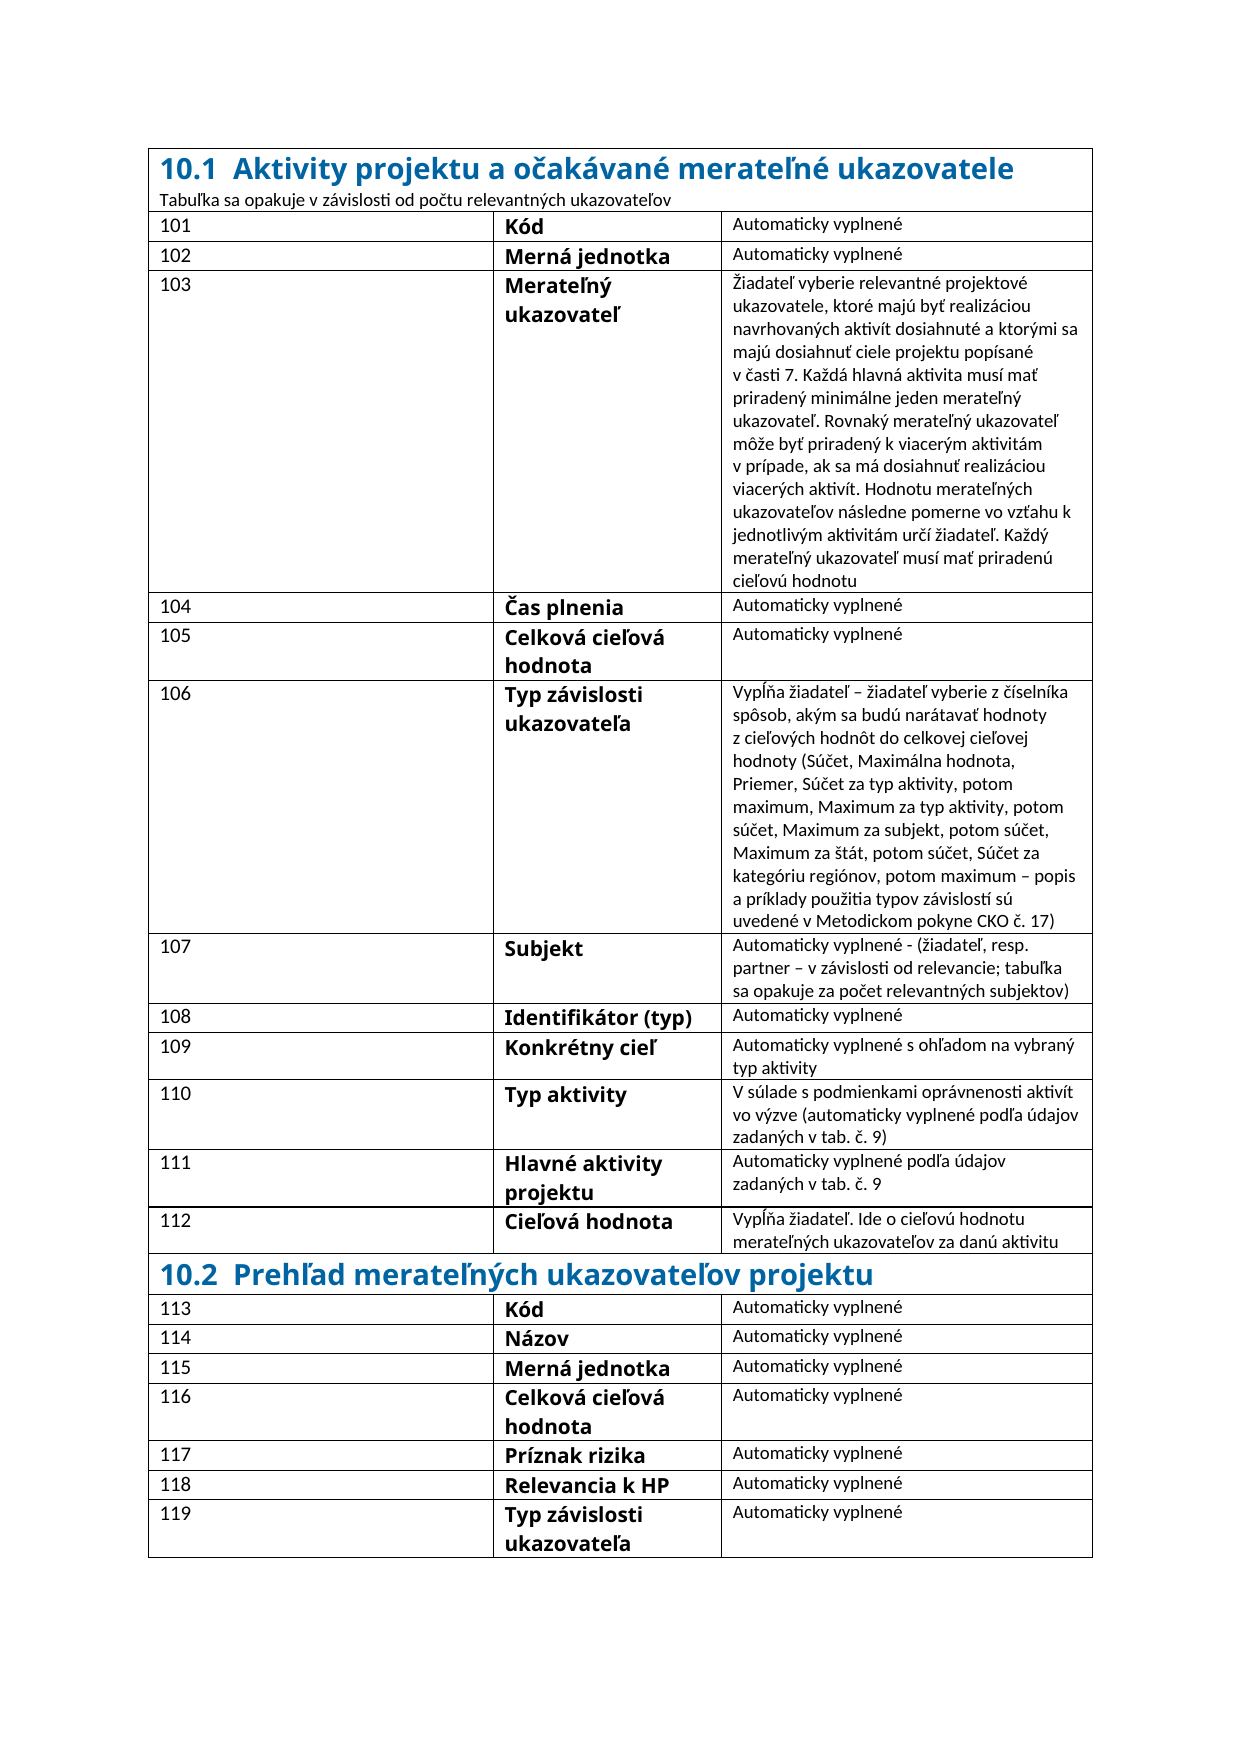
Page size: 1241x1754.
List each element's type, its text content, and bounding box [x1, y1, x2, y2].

table_cell 103 [149, 271, 493, 592]
table_cell 105 [149, 623, 493, 679]
table_cell Vypĺňa žiadateľ. Ide o cieľovú hodnotu merateľných ukazovateľov za danú aktivitu [722, 1208, 1092, 1253]
table_cell Automaticky vyplnené podľa údajov zadaných v tab. č. 9 [722, 1150, 1092, 1206]
table_cell Automaticky vyplnené [722, 1471, 1092, 1499]
table_cell Subjekt [494, 934, 721, 1002]
table_cell 119 [149, 1500, 493, 1557]
table_cell 114 [149, 1325, 493, 1353]
table_cell Kód [494, 1295, 721, 1323]
table_cell Vypĺňa žiadateľ – žiadateľ vyberie z číselníka spôsob, akým sa budú narátavať hodnoty z cieľových hodnôt do celkovej cieľovej hodnoty (Súčet, Maximálna hodnota, Priemer, Súčet za typ aktivity, potom maximum, Maximum za typ aktivity, potom súčet, Maximum za subjekt, potom súčet, Maximum za štát, potom súčet, Súčet za kategóriu regiónov, potom maximum – popis a príklady použitia typov závislostí sú uvedené v Metodickom pokyne CKO č. 17) [722, 681, 1092, 933]
table_cell Príznak rizika [494, 1441, 721, 1470]
table_cell Automaticky vyplnené [722, 242, 1092, 270]
table_cell Automaticky vyplnené [722, 1354, 1092, 1382]
table_cell 117 [149, 1441, 493, 1470]
table_cell Cieľová hodnota [494, 1208, 721, 1253]
table_cell V súlade s podmienkami oprávnenosti aktivít vo výzve (automaticky vyplnené podľa údajov zadaných v tab. č. 9) [722, 1080, 1092, 1148]
table_cell Merateľný ukazovateľ [494, 271, 721, 592]
table_cell 115 [149, 1354, 493, 1382]
table_cell Typ závislosti ukazovateľa [494, 1500, 721, 1557]
table_cell 116 [149, 1384, 493, 1440]
table_cell Automaticky vyplnené [722, 623, 1092, 679]
table_cell Automaticky vyplnené [722, 1384, 1092, 1440]
table_cell Automaticky vyplnené [722, 1325, 1092, 1353]
table_cell 102 [149, 242, 493, 270]
table_cell 10.1 Aktivity projektu a očakávané merateľné ukazovatele Tabuľka sa opakuje v závislosti od počtu relevantných ukazovateľov [149, 149, 1092, 211]
table_cell 110 [149, 1080, 493, 1148]
table_cell Názov [494, 1325, 721, 1353]
table_cell 101 [149, 212, 493, 241]
table_cell Čas plnenia [494, 593, 721, 622]
table_cell 10.2 Prehľad merateľných ukazovateľov projektu [149, 1254, 1092, 1294]
table_cell 118 [149, 1471, 493, 1499]
table_cell Automaticky vyplnené [722, 1004, 1092, 1032]
table_cell Automaticky vyplnené - (žiadateľ, resp. partner – v závislosti od relevancie; tabuľka sa opakuje za počet relevantných subjektov) [722, 934, 1092, 1002]
table_cell 104 [149, 593, 493, 622]
table_cell Automaticky vyplnené [722, 1500, 1092, 1557]
table_cell Automaticky vyplnené [722, 212, 1092, 241]
table_cell Hlavné aktivity projektu [494, 1150, 721, 1206]
table_cell 112 [149, 1208, 493, 1253]
table_cell Celková cieľová hodnota [494, 1384, 721, 1440]
table_cell Celková cieľová hodnota [494, 623, 721, 679]
table_cell 106 [149, 681, 493, 933]
table_cell 107 [149, 934, 493, 1002]
table_cell Identifikátor (typ) [494, 1004, 721, 1032]
table_cell 108 [149, 1004, 493, 1032]
table_cell Automaticky vyplnené [722, 1295, 1092, 1323]
table_cell 109 [149, 1033, 493, 1079]
table_cell Žiadateľ vyberie relevantné projektové ukazovatele, ktoré majú byť realizáciou navrhovaných aktivít dosiahnuté a ktorými sa majú dosiahnuť ciele projektu popísané v časti 7. Každá hlavná aktivita musí mať priradený minimálne jeden merateľný ukazovateľ. Rovnaký merateľný ukazovateľ môže byť priradený k viacerým aktivitám v prípade, ak sa má dosiahnuť realizáciou viacerých aktivít. Hodnotu merateľných ukazovateľov následne pomerne vo vzťahu k jednotlivým aktivitám určí žiadateľ. Každý merateľný ukazovateľ musí mať priradenú cieľovú hodnotu [722, 271, 1092, 592]
table_cell Typ závislosti ukazovateľa [494, 681, 721, 933]
table_cell Typ aktivity [494, 1080, 721, 1148]
table_cell Kód [494, 212, 721, 241]
table_cell Automaticky vyplnené [722, 1441, 1092, 1470]
table_cell 111 [149, 1150, 493, 1206]
table_cell Automaticky vyplnené [722, 593, 1092, 622]
table_cell Konkrétny cieľ [494, 1033, 721, 1079]
table_cell Automaticky vyplnené s ohľadom na vybraný typ aktivity [722, 1033, 1092, 1079]
table_cell Merná jednotka [494, 242, 721, 270]
table_cell Relevancia k HP [494, 1471, 721, 1499]
table_cell Merná jednotka [494, 1354, 721, 1382]
table_cell 113 [149, 1295, 493, 1323]
